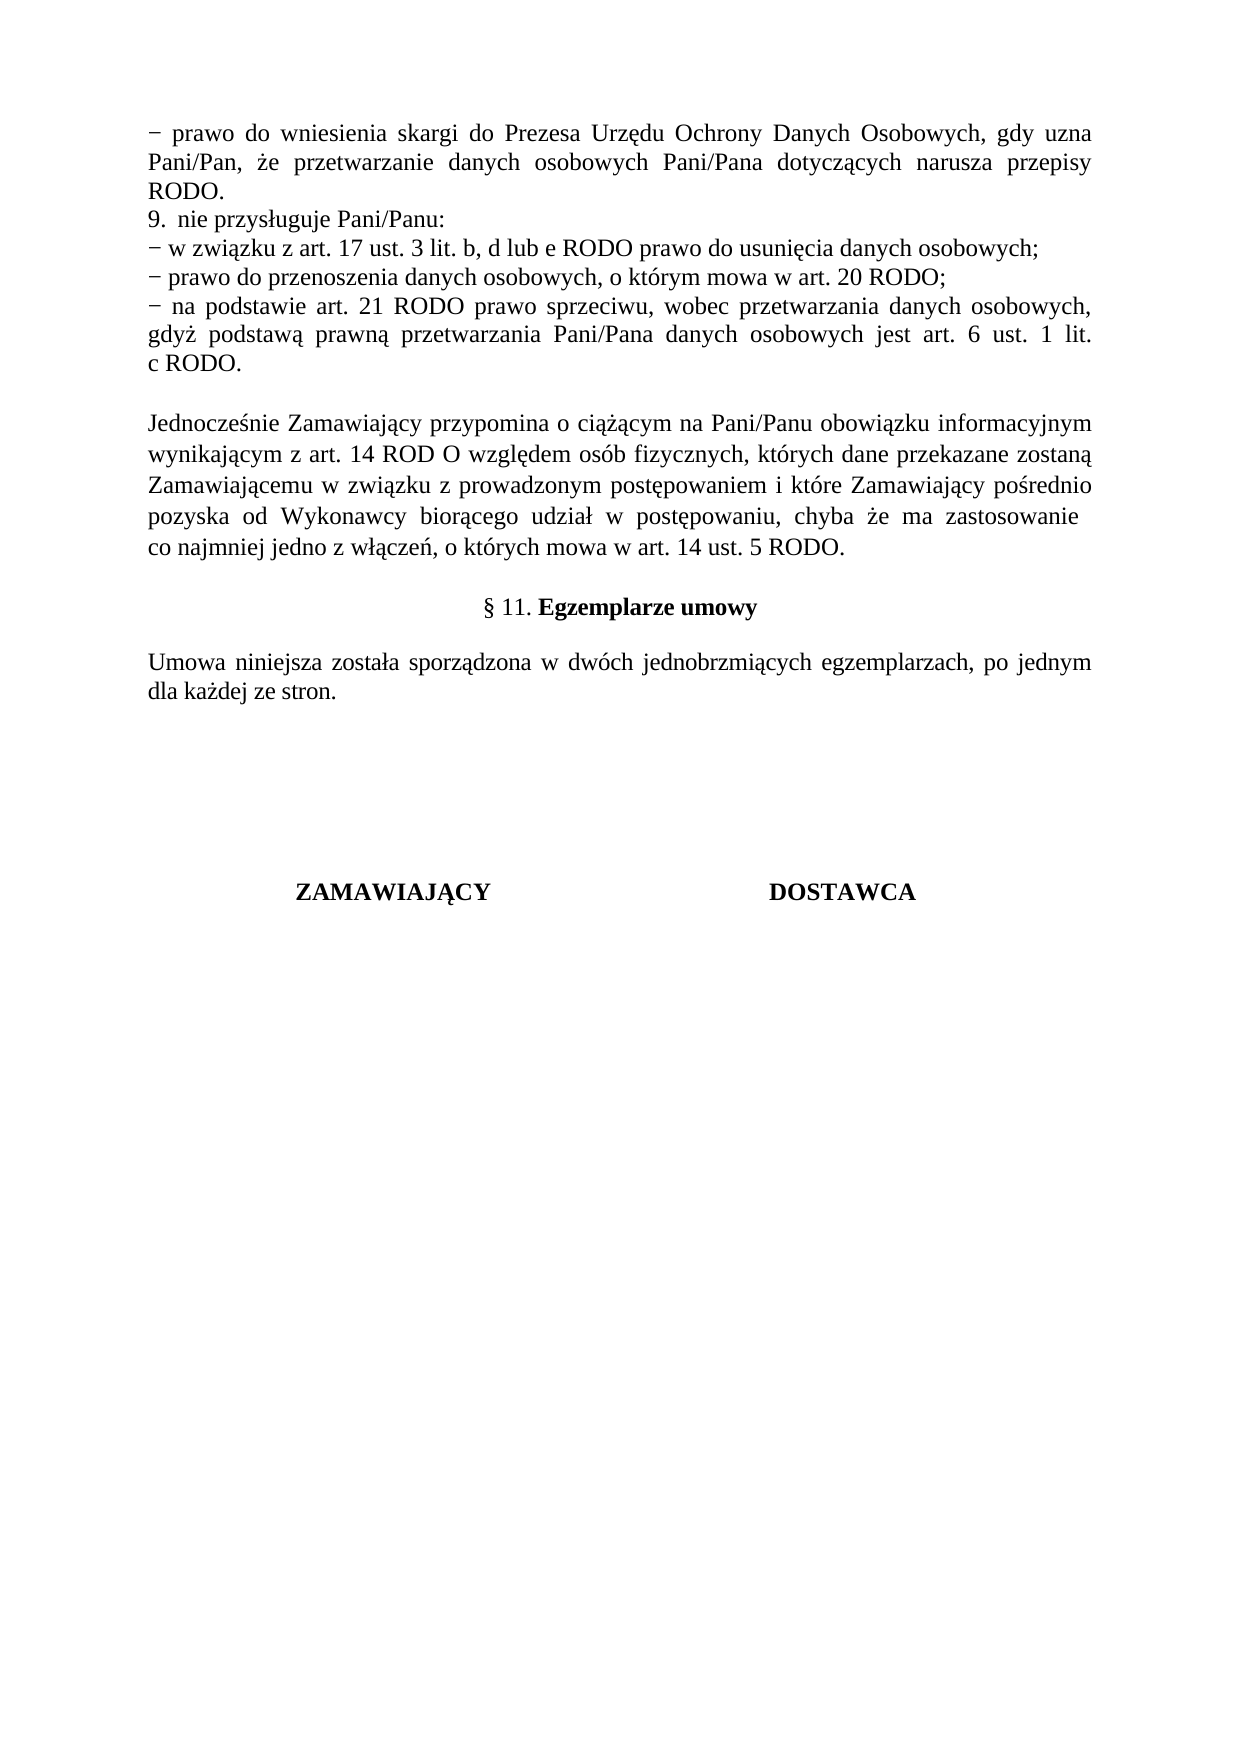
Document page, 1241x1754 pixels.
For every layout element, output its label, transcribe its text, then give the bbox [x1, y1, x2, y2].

text ZAMAWIAJĄCY DOSTAWCA [295, 877, 1093, 906]
text § 11. Egzemplarze umowy [148, 592, 1093, 621]
text − prawo do wniesienia skargi do Prezesa Urzędu Ochrony Danych Osobowych, gdy uzna Pani/Pan, że przetwarzanie danych osobowych Pani/Pana dotyczących narusza przepisy RODO. [148, 118, 1093, 204]
text Jednocześnie Zamawiający przypomina o ciążącym na Pani/Panu obowiązku informacyjnym wynikającym z art. 14 ROD O względem osób fizycznych, których dane przekazane zostaną Zamawiającemu w związku z prowadzonym postępowaniem i które Zamawiający pośrednio pozyska od Wykonawcy biorącego udział w postępowaniu, chyba że ma zastosowanie co najmniej jedno z włączeń, o których mowa w art. 14 ust. 5 RODO. [148, 408, 1093, 561]
text Umowa niniejsza została sporządzona w dwóch jednobrzmiących egzemplarzach, po jednym dla każdej ze stron. [148, 647, 1093, 704]
list nie przysługuje Pani/Panu: [148, 204, 1093, 233]
text − na podstawie art. 21 RODO prawo sprzeciwu, wobec przetwarzania danych osobowych, gdyż podstawą prawną przetwarzania Pani/Pana danych osobowych jest art. 6 ust. 1 lit. c RODO. [148, 291, 1093, 377]
text − prawo do przenoszenia danych osobowych, o którym mowa w art. 20 RODO; [148, 262, 1093, 291]
text − w związku z art. 17 ust. 3 lit. b, d lub e RODO prawo do usunięcia danych osobowych; [148, 233, 1093, 262]
